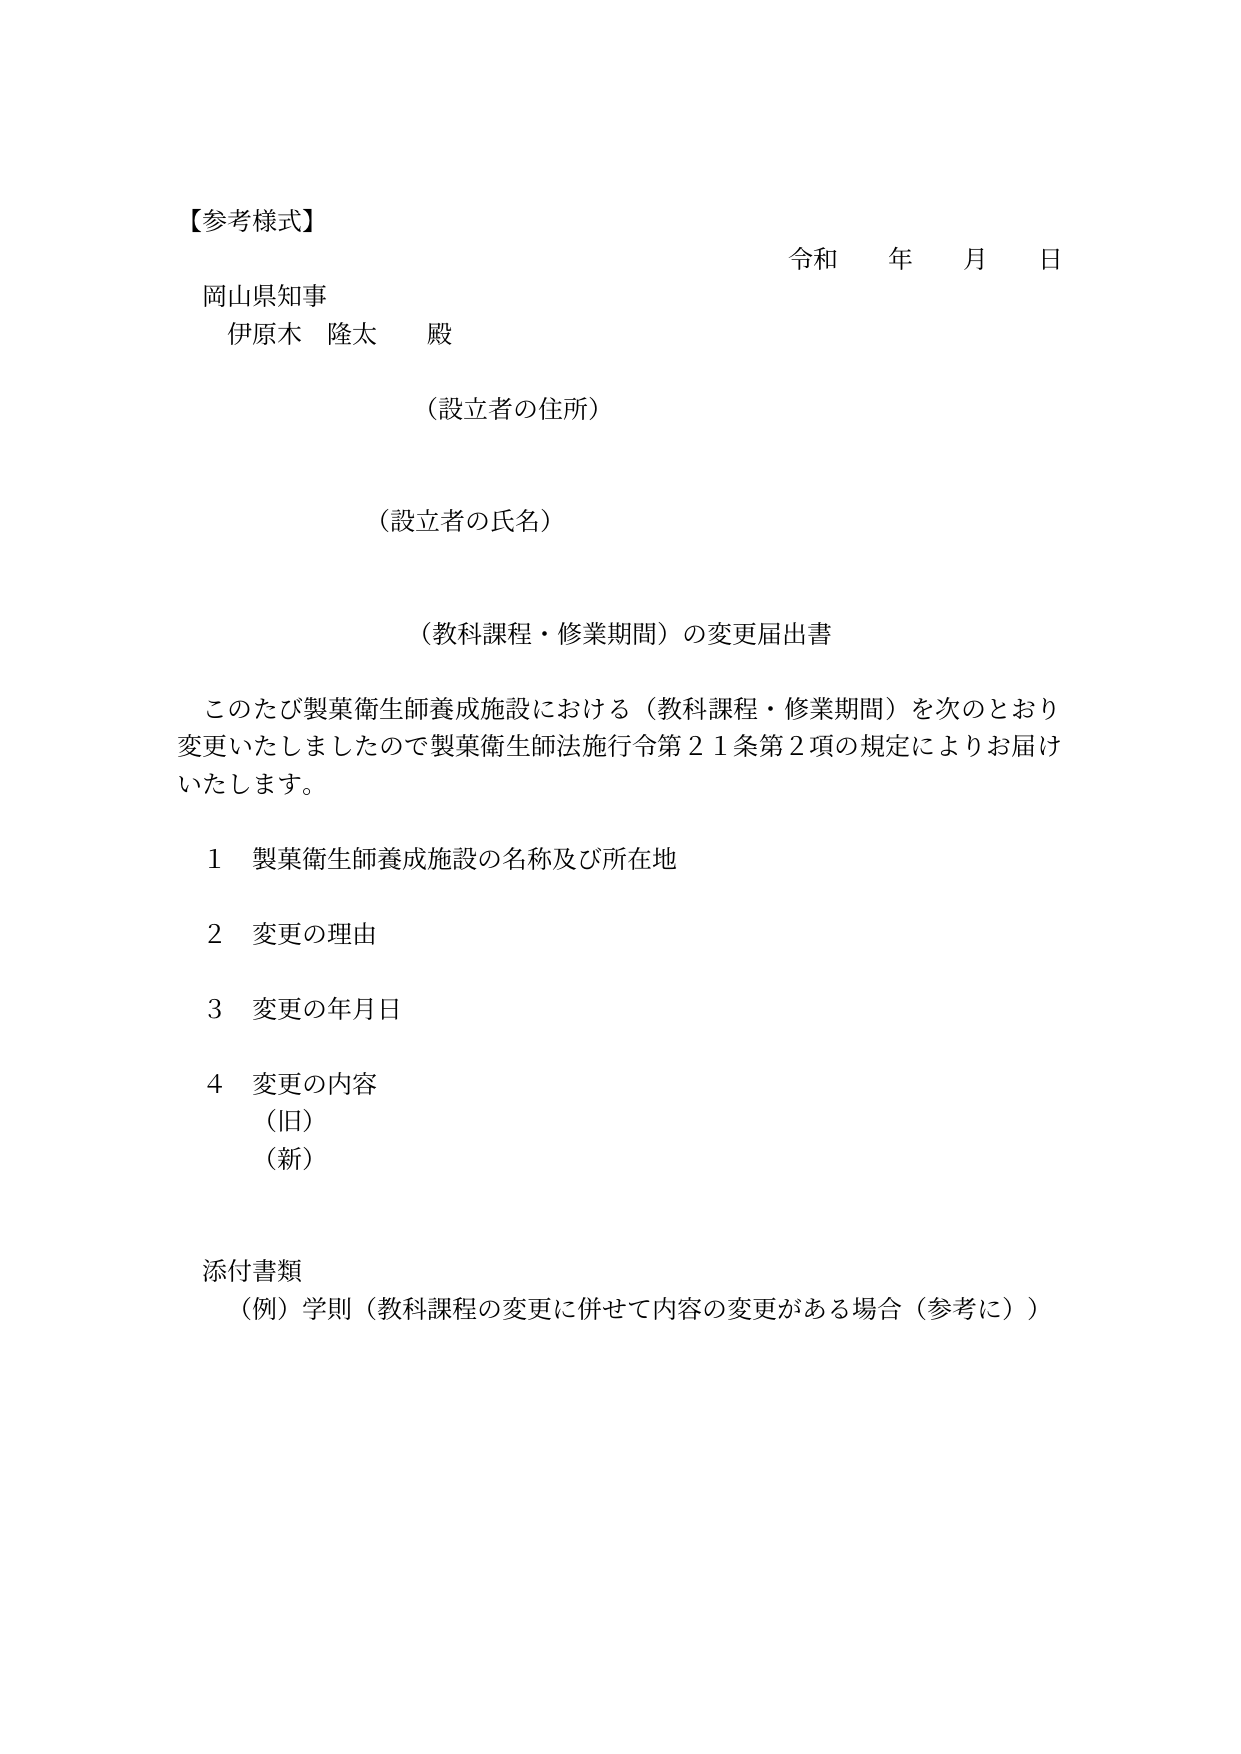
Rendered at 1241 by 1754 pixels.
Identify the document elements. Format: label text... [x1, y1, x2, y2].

text ３ 変更の年月日 [177, 989, 1063, 1026]
text 【参考様式】 [177, 201, 1063, 239]
text （設立者の住所） [177, 389, 1063, 426]
text 伊原木 隆太 殿 [177, 314, 1063, 351]
text （例）学則（教科課程の変更に併せて内容の変更がある場合（参考に）） [177, 1289, 1063, 1326]
text 岡山県知事 [177, 276, 1063, 314]
text 令和 年 月 日 [177, 239, 1063, 276]
text ４ 変更の内容 [177, 1064, 1063, 1101]
text （設立者の氏名） [177, 501, 1063, 539]
text このたび製菓衛生師養成施設における（教科課程・修業期間）を次のとおり変更いたしましたので製菓衛生師法施行令第２１条第２項の規定によりお届けいたします。 [177, 689, 1063, 801]
text 添付書類 [177, 1251, 1063, 1289]
text （教科課程・修業期間）の変更届出書 [177, 614, 1063, 651]
text （新） [177, 1139, 1063, 1176]
text （旧） [177, 1101, 1063, 1139]
text ２ 変更の理由 [177, 914, 1063, 951]
text １ 製菓衛生師養成施設の名称及び所在地 [177, 839, 1063, 876]
